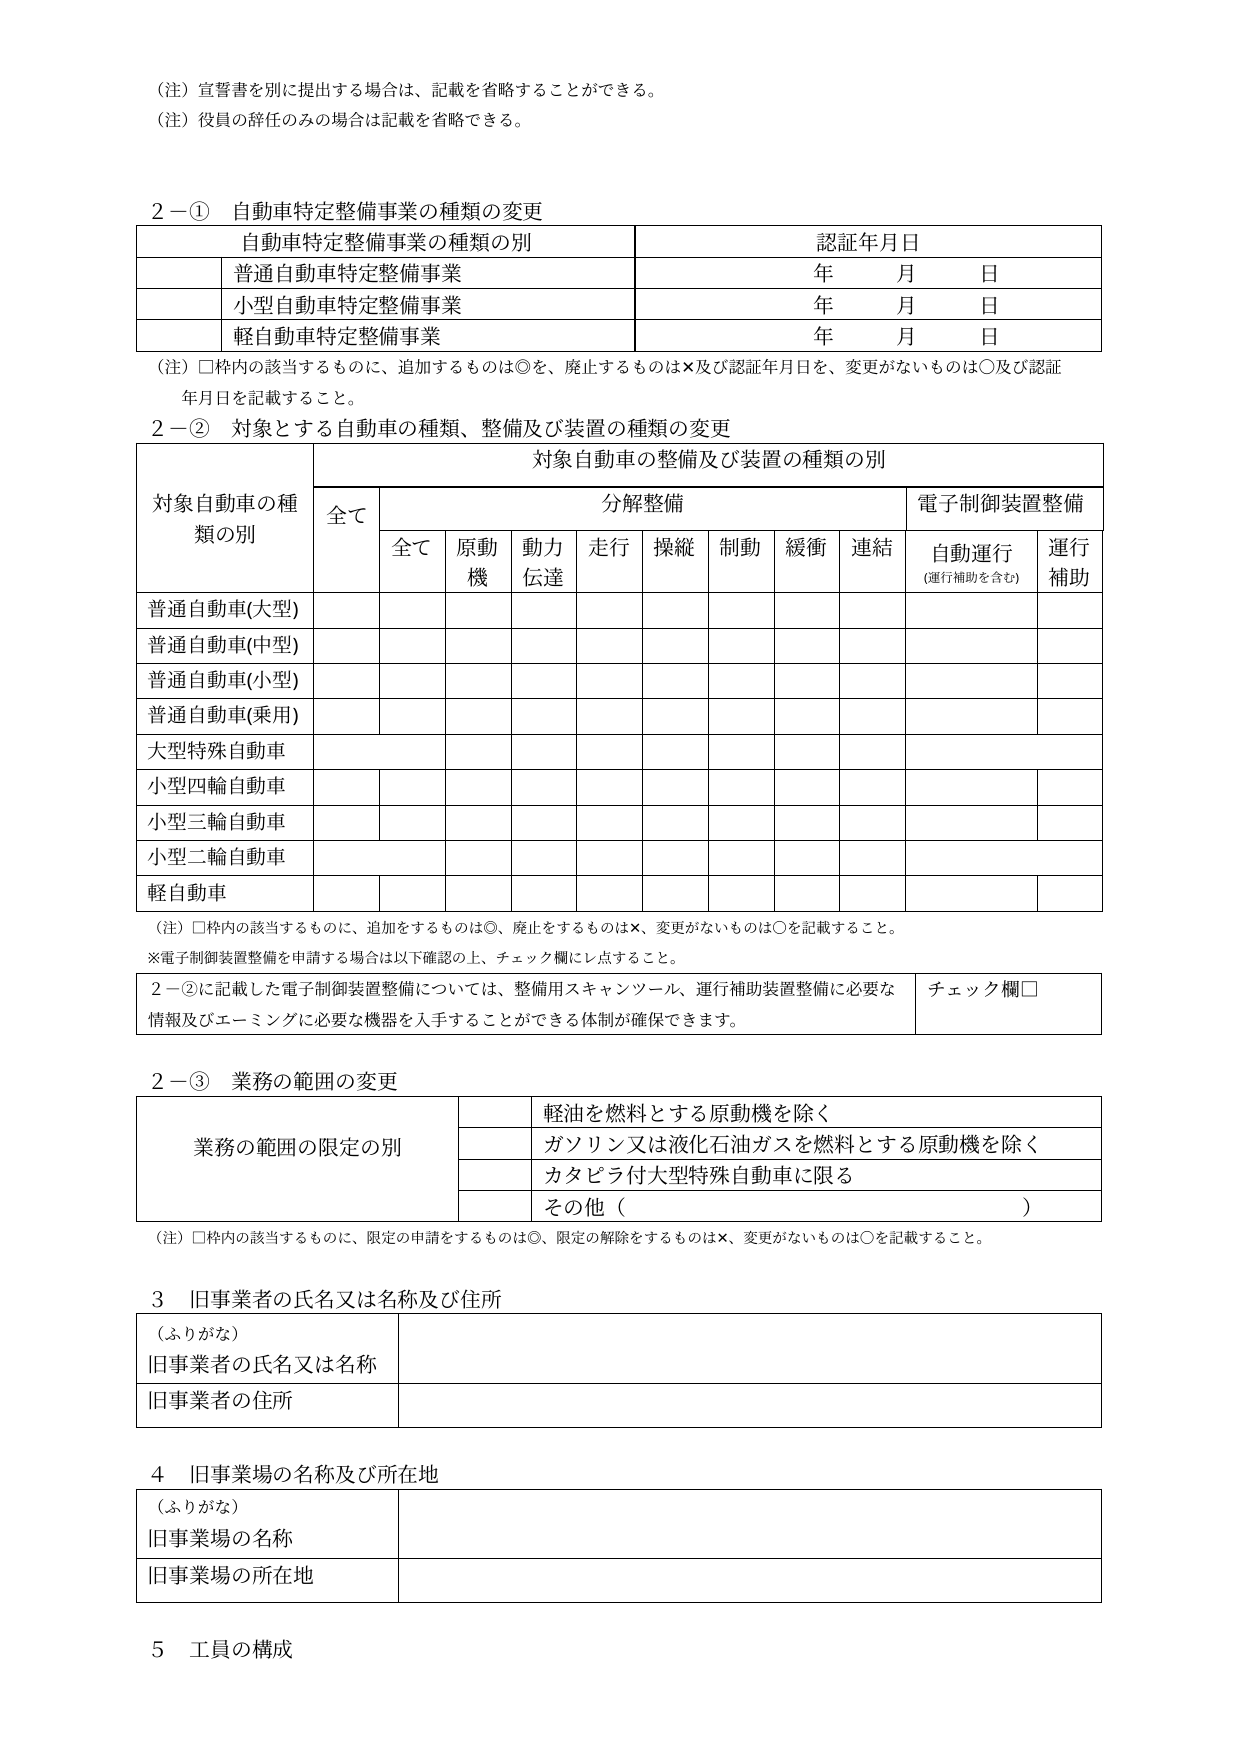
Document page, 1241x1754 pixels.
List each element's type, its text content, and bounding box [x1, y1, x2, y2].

table_cell [380, 699, 445, 734]
table_cell [709, 770, 774, 804]
table_cell [1038, 699, 1102, 734]
table_header 軽油を燃料とする原動機を除く [532, 1097, 1101, 1127]
table_cell [314, 664, 379, 698]
table_header [399, 1314, 1101, 1383]
table_cell [643, 593, 708, 627]
table_cell [906, 664, 1037, 698]
table_header 認証年月日 [636, 226, 1101, 257]
table_header （ふりがな） 旧事業者の氏名又は名称 [137, 1314, 398, 1383]
table_cell [314, 699, 379, 734]
table_cell [840, 593, 905, 627]
table_cell [512, 593, 576, 627]
table_cell 小型四輪自動車 [137, 770, 313, 804]
table_header [459, 1097, 531, 1127]
table_cell [399, 1384, 1101, 1427]
table_cell [446, 735, 511, 769]
text ４ 旧事業場の名称及び所在地 [148, 1458, 1092, 1488]
table_cell [314, 841, 445, 875]
table_cell 動力伝達 [512, 531, 576, 592]
table_cell [709, 735, 774, 769]
table_cell [906, 806, 1037, 840]
table_cell [709, 876, 774, 911]
table_cell [577, 699, 642, 734]
table_cell 原動機 [446, 531, 511, 592]
table_cell 年 月 日 [636, 320, 1101, 351]
table_cell [399, 1559, 1101, 1602]
table_cell [906, 735, 1102, 769]
table_cell 小型自動車特定整備事業 [222, 289, 634, 319]
table_cell 小型三輪自動車 [137, 806, 313, 840]
table_cell [446, 806, 511, 840]
table_cell [643, 876, 708, 911]
table_cell 大型特殊自動車 [137, 735, 313, 769]
table_cell [577, 735, 642, 769]
table_cell [840, 806, 905, 840]
table_cell [775, 806, 839, 840]
text （注）□枠内の該当するものに、追加をするものは◎、廃止をするものは✕、変更がないものは〇を記載すること。 [148, 912, 1092, 942]
table_cell [840, 664, 905, 698]
table_cell 普通自動車(乗用) [137, 699, 313, 734]
text ３ 旧事業者の氏名又は名称及び住所 [148, 1283, 1092, 1313]
table_cell [643, 770, 708, 804]
table_cell [709, 841, 774, 875]
table_header チェック欄□ [916, 974, 1101, 1034]
table_cell [1038, 770, 1102, 804]
table_cell [137, 258, 221, 288]
table_header [399, 1490, 1101, 1558]
table_cell [137, 320, 221, 351]
table_cell [512, 699, 576, 734]
table_cell [1038, 629, 1102, 663]
table_cell [1038, 593, 1102, 627]
table_cell 走行 [577, 531, 642, 592]
table_cell [380, 593, 445, 627]
table_cell [577, 806, 642, 840]
table_cell カタピラ付大型特殊自動車に限る [532, 1160, 1101, 1190]
text ２－① 自動車特定整備事業の種類の変更 [148, 195, 1092, 225]
table_cell 運行補助 [1038, 531, 1102, 592]
text 年月日を記載すること。 [148, 382, 1092, 412]
table_cell [1038, 806, 1102, 840]
table_cell [906, 770, 1037, 804]
table_cell [906, 593, 1037, 627]
table_cell [709, 593, 774, 627]
text （注）□枠内の該当するものに、限定の申請をするものは◎、限定の解除をするものは✕、変更がないものは〇を記載すること。 [148, 1222, 1092, 1252]
table_cell [775, 841, 839, 875]
table_cell 全て [380, 531, 445, 592]
table_cell [512, 664, 576, 698]
table_header （ふりがな） 旧事業場の名称 [137, 1490, 398, 1558]
table_cell [314, 876, 379, 911]
table_cell [840, 699, 905, 734]
table_cell [775, 735, 839, 769]
table_cell [512, 629, 576, 663]
table_cell [775, 699, 839, 734]
table_cell 年 月 日 [636, 258, 1101, 288]
table_cell [643, 664, 708, 698]
table_cell [643, 806, 708, 840]
table_cell [1038, 664, 1102, 698]
table_cell [314, 735, 445, 769]
table_cell 普通自動車特定整備事業 [222, 258, 634, 288]
table_cell その他（ ） [532, 1191, 1101, 1221]
table_cell [643, 735, 708, 769]
table_cell 制動 [709, 531, 774, 592]
text ２－③ 業務の範囲の変更 [148, 1065, 1092, 1096]
table_cell 全て [314, 488, 379, 592]
table_cell 普通自動車(小型) [137, 664, 313, 698]
table_cell [775, 664, 839, 698]
text ２－② 対象とする自動車の種類、整備及び装置の種類の変更 [148, 412, 1092, 443]
table_cell [512, 770, 576, 804]
table_cell [840, 876, 905, 911]
table_cell 操縦 [643, 531, 708, 592]
table_header 自動車特定整備事業の種類の別 [137, 226, 634, 257]
table_cell [643, 629, 708, 663]
table_cell [512, 841, 576, 875]
table_cell [775, 876, 839, 911]
table_header 対象自動車の整備及び装置の種類の別 [314, 444, 1103, 486]
table_cell 軽自動車 [137, 876, 313, 911]
table_cell 小型二輪自動車 [137, 841, 313, 875]
table_cell [577, 841, 642, 875]
table_cell 年 月 日 [636, 289, 1101, 319]
table_cell [775, 593, 839, 627]
table_cell [459, 1160, 531, 1190]
table_cell 緩衝 [775, 531, 839, 592]
table_cell [577, 770, 642, 804]
table_cell [446, 770, 511, 804]
table_cell [446, 629, 511, 663]
table_cell [380, 770, 445, 804]
table_cell [840, 735, 905, 769]
table_cell [1038, 876, 1102, 911]
table_cell [446, 664, 511, 698]
table_cell 普通自動車(大型) [137, 593, 313, 627]
table_cell [459, 1191, 531, 1221]
table_cell [577, 664, 642, 698]
table_cell [840, 841, 905, 875]
table_header 対象自動車の種類の別 [137, 444, 313, 592]
table_cell [512, 735, 576, 769]
table_cell [512, 876, 576, 911]
text ５ 工員の構成 [148, 1633, 1092, 1664]
table_cell 旧事業者の住所 [137, 1384, 398, 1427]
table_cell [314, 629, 379, 663]
table_cell [577, 876, 642, 911]
table_cell [709, 806, 774, 840]
table_cell [840, 770, 905, 804]
table_cell [840, 629, 905, 663]
table_cell [709, 664, 774, 698]
table_cell [314, 593, 379, 627]
table_cell [577, 629, 642, 663]
text ※電子制御装置整備を申請する場合は以下確認の上、チェック欄にレ点すること。 [148, 942, 1092, 972]
table_cell 電子制御装置整備 [907, 488, 1103, 530]
table_cell 分解整備 [380, 488, 906, 530]
table_cell [577, 593, 642, 627]
table_cell [906, 876, 1037, 911]
table_cell 連結 [840, 531, 905, 592]
table_cell [906, 699, 1037, 734]
table_cell [643, 699, 708, 734]
table_cell [380, 876, 445, 911]
table_cell [380, 806, 445, 840]
text （注）役員の辞任のみの場合は記載を省略できる。 [148, 104, 1092, 134]
table_cell [709, 699, 774, 734]
table_cell [906, 841, 1102, 875]
table_cell [512, 806, 576, 840]
table_cell [775, 629, 839, 663]
table_header 業務の範囲の限定の別 [137, 1097, 458, 1221]
table_cell [906, 629, 1037, 663]
table_cell 普通自動車(中型) [137, 629, 313, 663]
table_cell [446, 593, 511, 627]
table_cell 旧事業場の所在地 [137, 1559, 398, 1602]
table_cell [314, 806, 379, 840]
table_cell [709, 629, 774, 663]
text （注）□枠内の該当するものに、追加するものは◎を、廃止するものは✕及び認証年月日を、変更がないものは〇及び認証 [148, 352, 1092, 382]
table_cell [446, 699, 511, 734]
table_cell 軽自動車特定整備事業 [222, 320, 634, 351]
table_cell [459, 1128, 531, 1158]
table_header ２－②に記載した電子制御装置整備については、整備用スキャンツール、運行補助装置整備に必要な 情報及びエーミングに必要な機器を入手することができる体制が確保できます。 [137, 974, 915, 1034]
table_cell [643, 841, 708, 875]
table_cell [446, 876, 511, 911]
table_cell [137, 289, 221, 319]
table_cell ガソリン又は液化石油ガスを燃料とする原動機を除く [532, 1128, 1101, 1158]
table_cell [446, 841, 511, 875]
table_cell [380, 629, 445, 663]
table_cell [314, 770, 379, 804]
table_cell [380, 664, 445, 698]
table_cell 自動運行 (運行補助を含む) [906, 531, 1037, 592]
table_cell [775, 770, 839, 804]
text （注）宣誓書を別に提出する場合は、記載を省略することができる。 [148, 74, 1092, 104]
